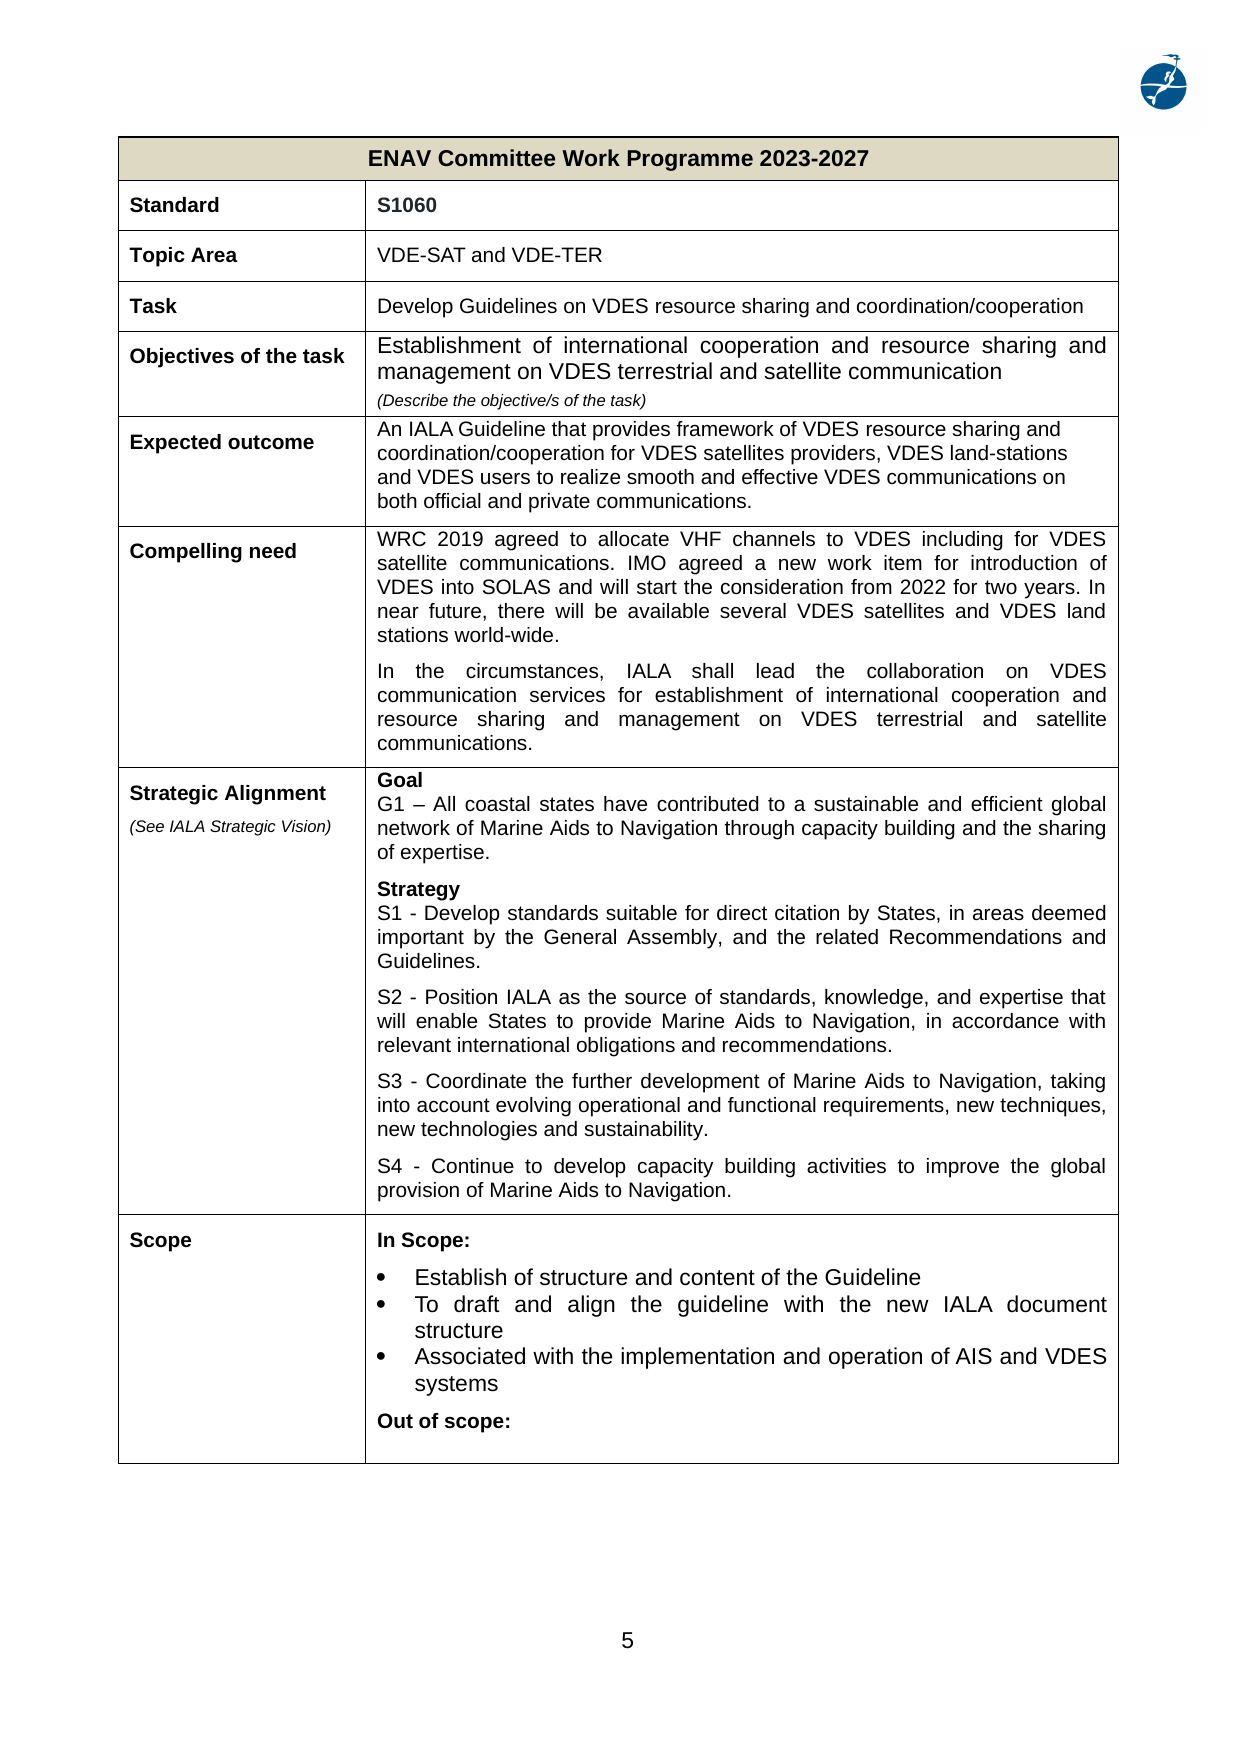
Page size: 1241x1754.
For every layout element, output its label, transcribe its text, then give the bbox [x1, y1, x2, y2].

table_cell In Scope: Establish of structure and content of the Guideline To draft and align the guideline with the new IALA document structure Associated with the implementation and operation of AIS and VDES systems Out of scope: [366, 1215, 1118, 1463]
table_cell Compelling need [119, 527, 365, 767]
table_cell Standard [119, 181, 365, 230]
table_cell Objectives of the task [119, 332, 365, 416]
table_cell WRC 2019 agreed to allocate VHF channels to VDES including for VDES satellite communications. IMO agreed a new work item for introduction of VDES into SOLAS and will start the consideration from 2022 for two years. In near future, there will be available several VDES satellites and VDES land stations world-wide. In the circumstances, IALA shall lead the collaboration on VDES communication services for establishment of international cooperation and resource sharing and management on VDES terrestrial and satellite communications. [366, 527, 1118, 767]
table_cell Strategic Alignment (See IALA Strategic Vision) [119, 768, 365, 1214]
table_cell Goal G1 – All coastal states have contributed to a sustainable and efficient global network of Marine Aids to Navigation through capacity building and the sharing of expertise. Strategy S1 - Develop standards suitable for direct citation by States, in areas deemed important by the General Assembly, and the related Recommendations and Guidelines. S2 - Position IALA as the source of standards, knowledge, and expertise that will enable States to provide Marine Aids to Navigation, in accordance with relevant international obligations and recommendations. S3 - Coordinate the further development of Marine Aids to Navigation, taking into account evolving operational and functional requirements, new techniques, new technologies and sustainability. S4 - Continue to develop capacity building activities to improve the global provision of Marine Aids to Navigation. [366, 768, 1118, 1214]
table_cell Scope [119, 1215, 365, 1463]
table_cell Expected outcome [119, 417, 365, 526]
table_cell VDE-SAT and VDE-TER [366, 231, 1118, 281]
table_cell Establishment of international cooperation and resource sharing and management on VDES terrestrial and satellite communication (Describe the objective/s of the task) [366, 332, 1118, 416]
table_header ENAV Committee Work Programme 2023-2027 [119, 138, 1118, 180]
table_cell Topic Area [119, 231, 365, 281]
picture [1118, 46, 1207, 134]
table_cell An IALA Guideline that provides framework of VDES resource sharing and coordination/cooperation for VDES satellites providers, VDES land-stations and VDES users to realize smooth and effective VDES communications on both official and private communications. [366, 417, 1118, 526]
table_cell S1060 [366, 181, 1118, 230]
table_cell Task [119, 282, 365, 331]
table_cell Develop Guidelines on VDES resource sharing and coordination/cooperation [366, 282, 1118, 331]
